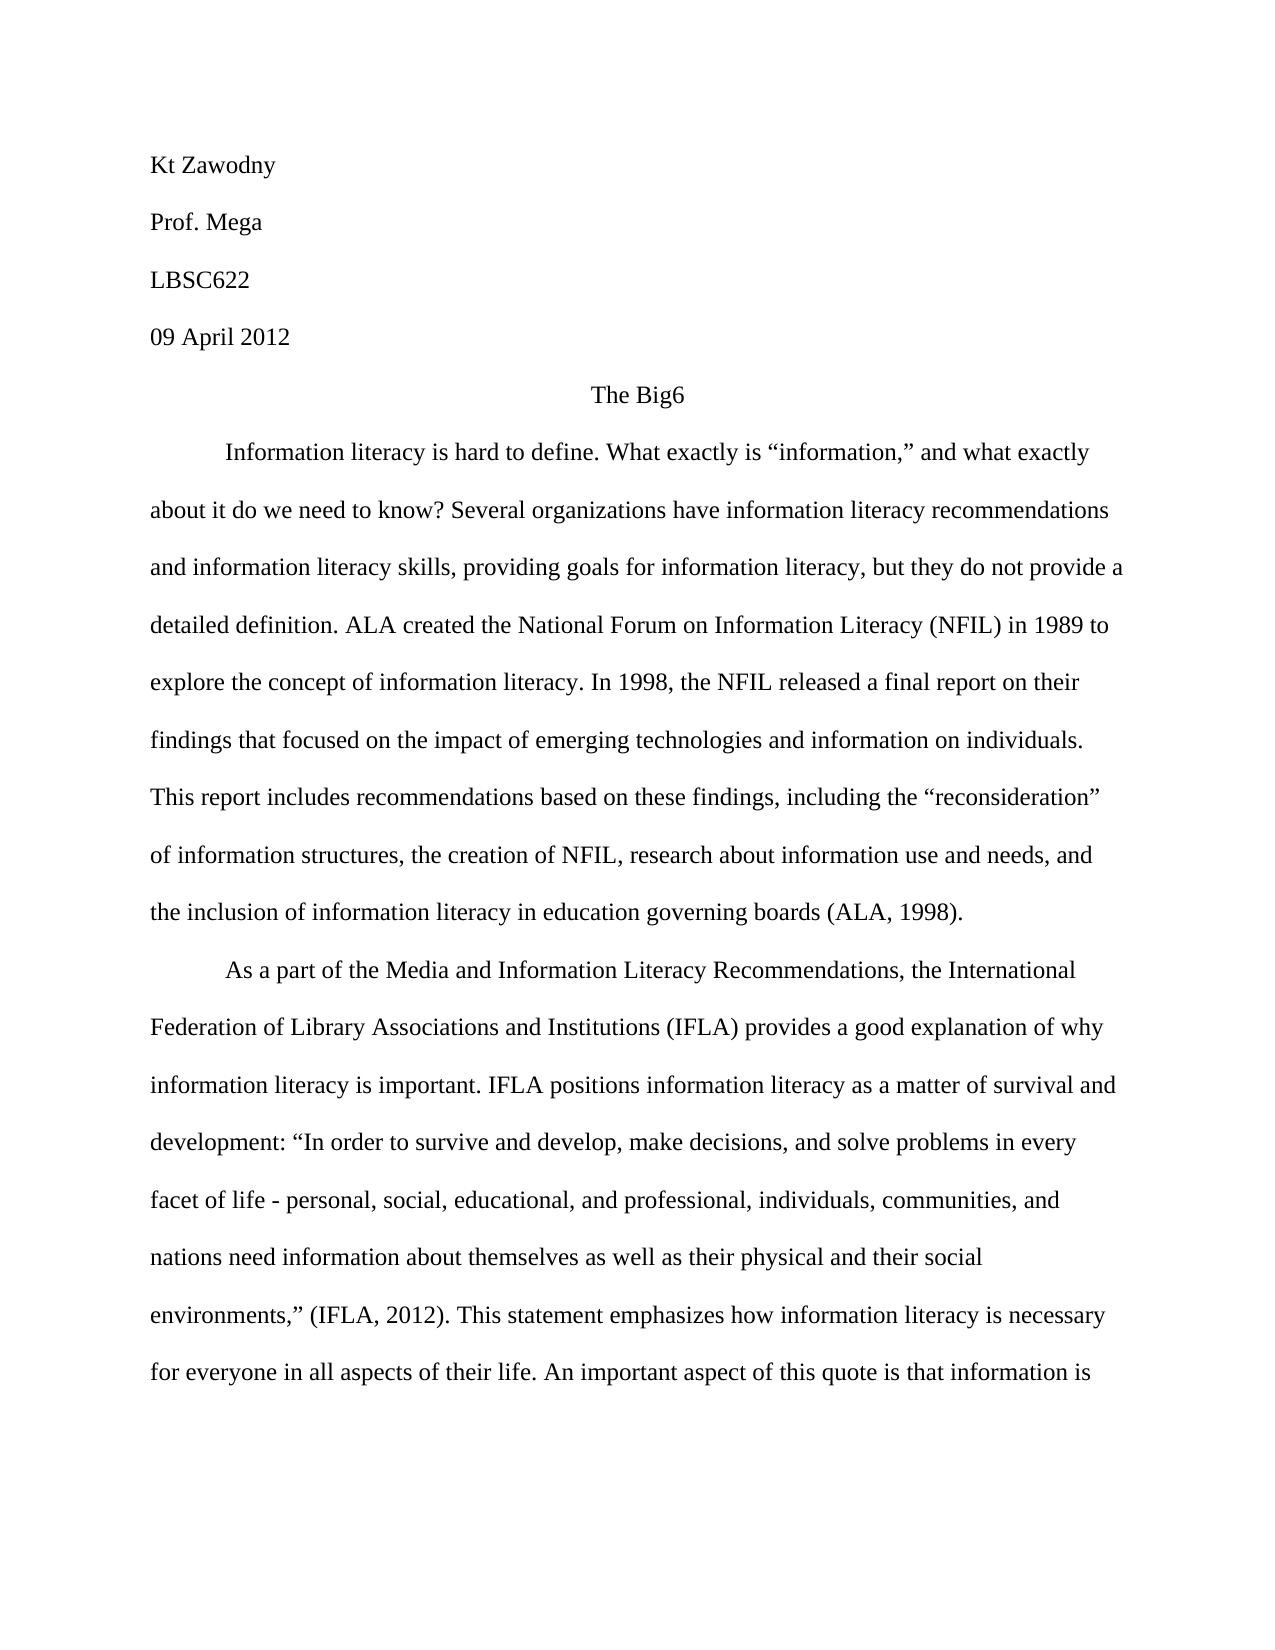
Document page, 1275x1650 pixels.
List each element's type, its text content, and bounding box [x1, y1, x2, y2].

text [150, 955, 1125, 1386]
text Prof. Mega [150, 207, 1125, 236]
text Kt Zawodny [150, 150, 1125, 179]
text The Big6 [150, 380, 1125, 409]
text LBSC622 [150, 265, 1125, 294]
text Information literacy is hard to define. What exactly is “information,” and what exactly about it do we need to know? Several organizations have information literacy recommendations and information literacy skills, providing goals for information literacy, but they do not provide a detailed definition. ALA created the National Forum on Information Literacy (NFIL) in 1989 to explore the concept of information literacy. In 1998, the NFIL released a final report on their findings that focused on the impact of emerging technologies and information on individuals. This report includes recommendations based on these findings, including the “reconsideration” of information structures, the creation of NFIL, research about information use and needs, and the inclusion of information literacy in education governing boards (ALA, 1998). [150, 437, 1125, 926]
text 09 April 2012 [150, 322, 1125, 351]
